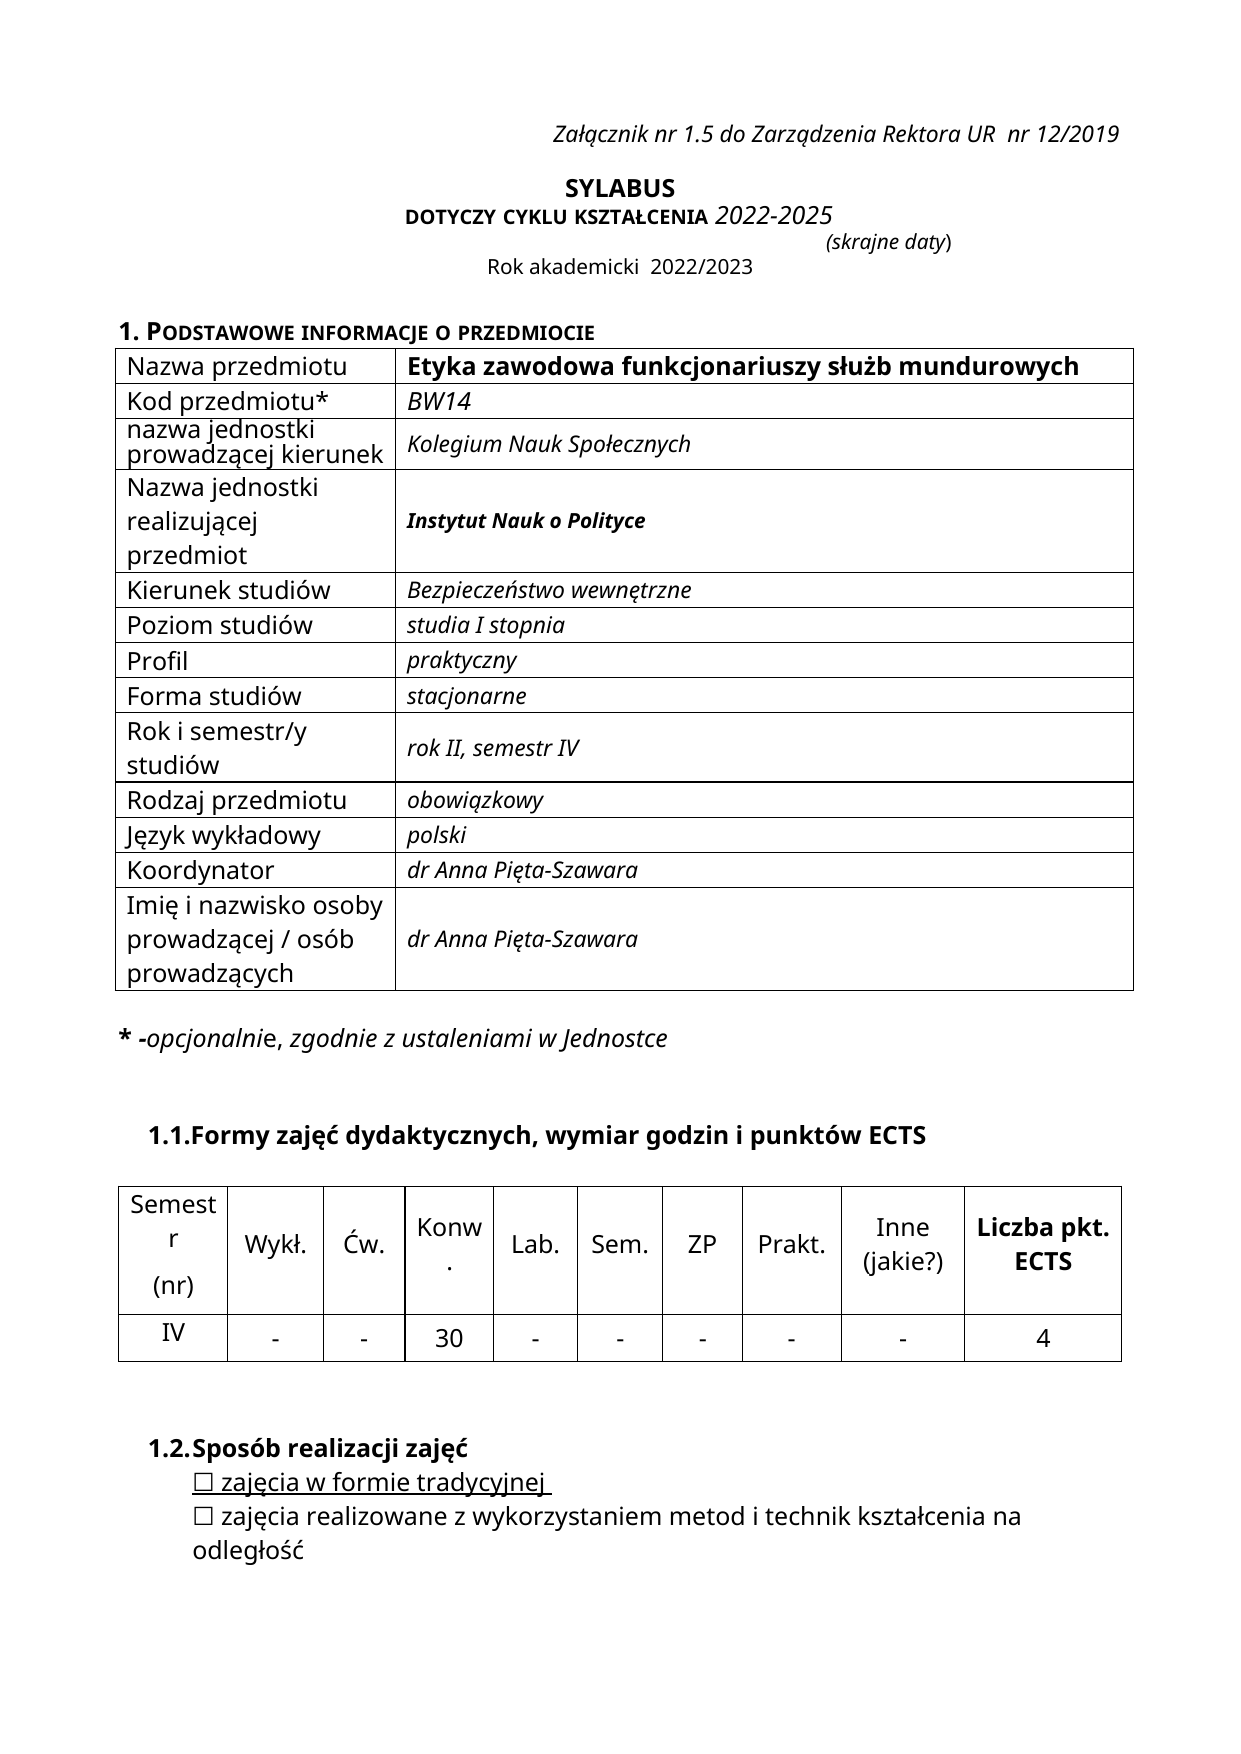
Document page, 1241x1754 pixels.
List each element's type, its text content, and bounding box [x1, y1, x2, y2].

table_header Lab. [494, 1187, 577, 1314]
text dotyczy cyklu kształcenia 2022-2025 [118, 204, 1122, 229]
table_cell 30 [406, 1315, 493, 1361]
table_header Wykł. [228, 1187, 323, 1314]
table_cell 4 [965, 1315, 1121, 1361]
table_cell - [663, 1315, 742, 1361]
table_cell Imię i nazwisko osoby prowadzącej / osób prowadzących [116, 888, 395, 990]
table_cell nazwa jednostki prowadzącej kierunek [116, 419, 395, 469]
table_header Etyka zawodowa funkcjonariuszy służb mundurowych [396, 349, 1133, 382]
table_header Liczba pkt. ECTS [965, 1187, 1121, 1314]
table_cell - [842, 1315, 964, 1361]
table_cell Kolegium Nauk Społecznych [396, 419, 1133, 469]
table_cell Kierunek studiów [116, 573, 395, 607]
text 1.2. Sposób realizacji zajęć [148, 1430, 1122, 1464]
table_header Semestr (nr) [119, 1187, 227, 1314]
text (skrajne daty) [118, 229, 1122, 254]
table_cell obowiązkowy [396, 783, 1133, 817]
table_header Nazwa przedmiotu [116, 349, 395, 382]
table_cell rok II, semestr IV [396, 713, 1133, 781]
table_cell Kod przedmiotu* [116, 384, 395, 418]
text SYLABUS [118, 170, 1122, 204]
table_header Prakt. [743, 1187, 841, 1314]
table_cell Język wykładowy [116, 818, 395, 852]
table_cell dr Anna Pięta-Szawara [396, 853, 1133, 887]
text 1.1.Formy zajęć dydaktycznych, wymiar godzin i punktów ECTS [148, 1117, 1122, 1152]
table_cell studia I stopnia [396, 608, 1133, 642]
table_header Sem. [578, 1187, 662, 1314]
table_cell Forma studiów [116, 678, 395, 712]
table_cell praktyczny [396, 643, 1133, 677]
text ☐ zajęcia realizowane z wykorzystaniem metod i technik kształcenia na odległość [192, 1498, 1122, 1566]
table_cell BW14 [396, 384, 1133, 418]
text ☐ zajęcia w formie tradycyjnej [192, 1464, 1122, 1498]
table_cell polski [396, 818, 1133, 852]
text * -opcjonalnie, zgodnie z ustaleniami w Jednostce [118, 1020, 1122, 1054]
table_cell stacjonarne [396, 678, 1133, 712]
table_cell Poziom studiów [116, 608, 395, 642]
table_cell - [494, 1315, 577, 1361]
table_cell Instytut Nauk o Polityce [396, 470, 1133, 572]
table_cell - [743, 1315, 841, 1361]
table_cell Profil [116, 643, 395, 677]
table_header Inne (jakie?) [842, 1187, 964, 1314]
table_cell IV [119, 1315, 227, 1361]
table_cell - [228, 1315, 323, 1361]
table_cell Rodzaj przedmiotu [116, 783, 395, 817]
table_cell - [324, 1315, 404, 1361]
table_cell - [578, 1315, 662, 1361]
table_header Konw. [406, 1187, 493, 1314]
text Rok akademicki 2022/2023 [118, 254, 1122, 279]
table_header Ćw. [324, 1187, 404, 1314]
table_header ZP [663, 1187, 742, 1314]
table_cell Rok i semestr/y studiów [116, 713, 395, 781]
table_cell Nazwa jednostki realizującej przedmiot [116, 470, 395, 572]
table_cell dr Anna Pięta-Szawara [396, 888, 1133, 990]
text Załącznik nr 1.5 do Zarządzenia Rektora UR nr 12/2019 [118, 118, 1122, 149]
text 1. Podstawowe informacje o przedmiocie [118, 313, 1122, 347]
table_cell Bezpieczeństwo wewnętrzne [396, 573, 1133, 607]
table_cell Koordynator [116, 853, 395, 887]
